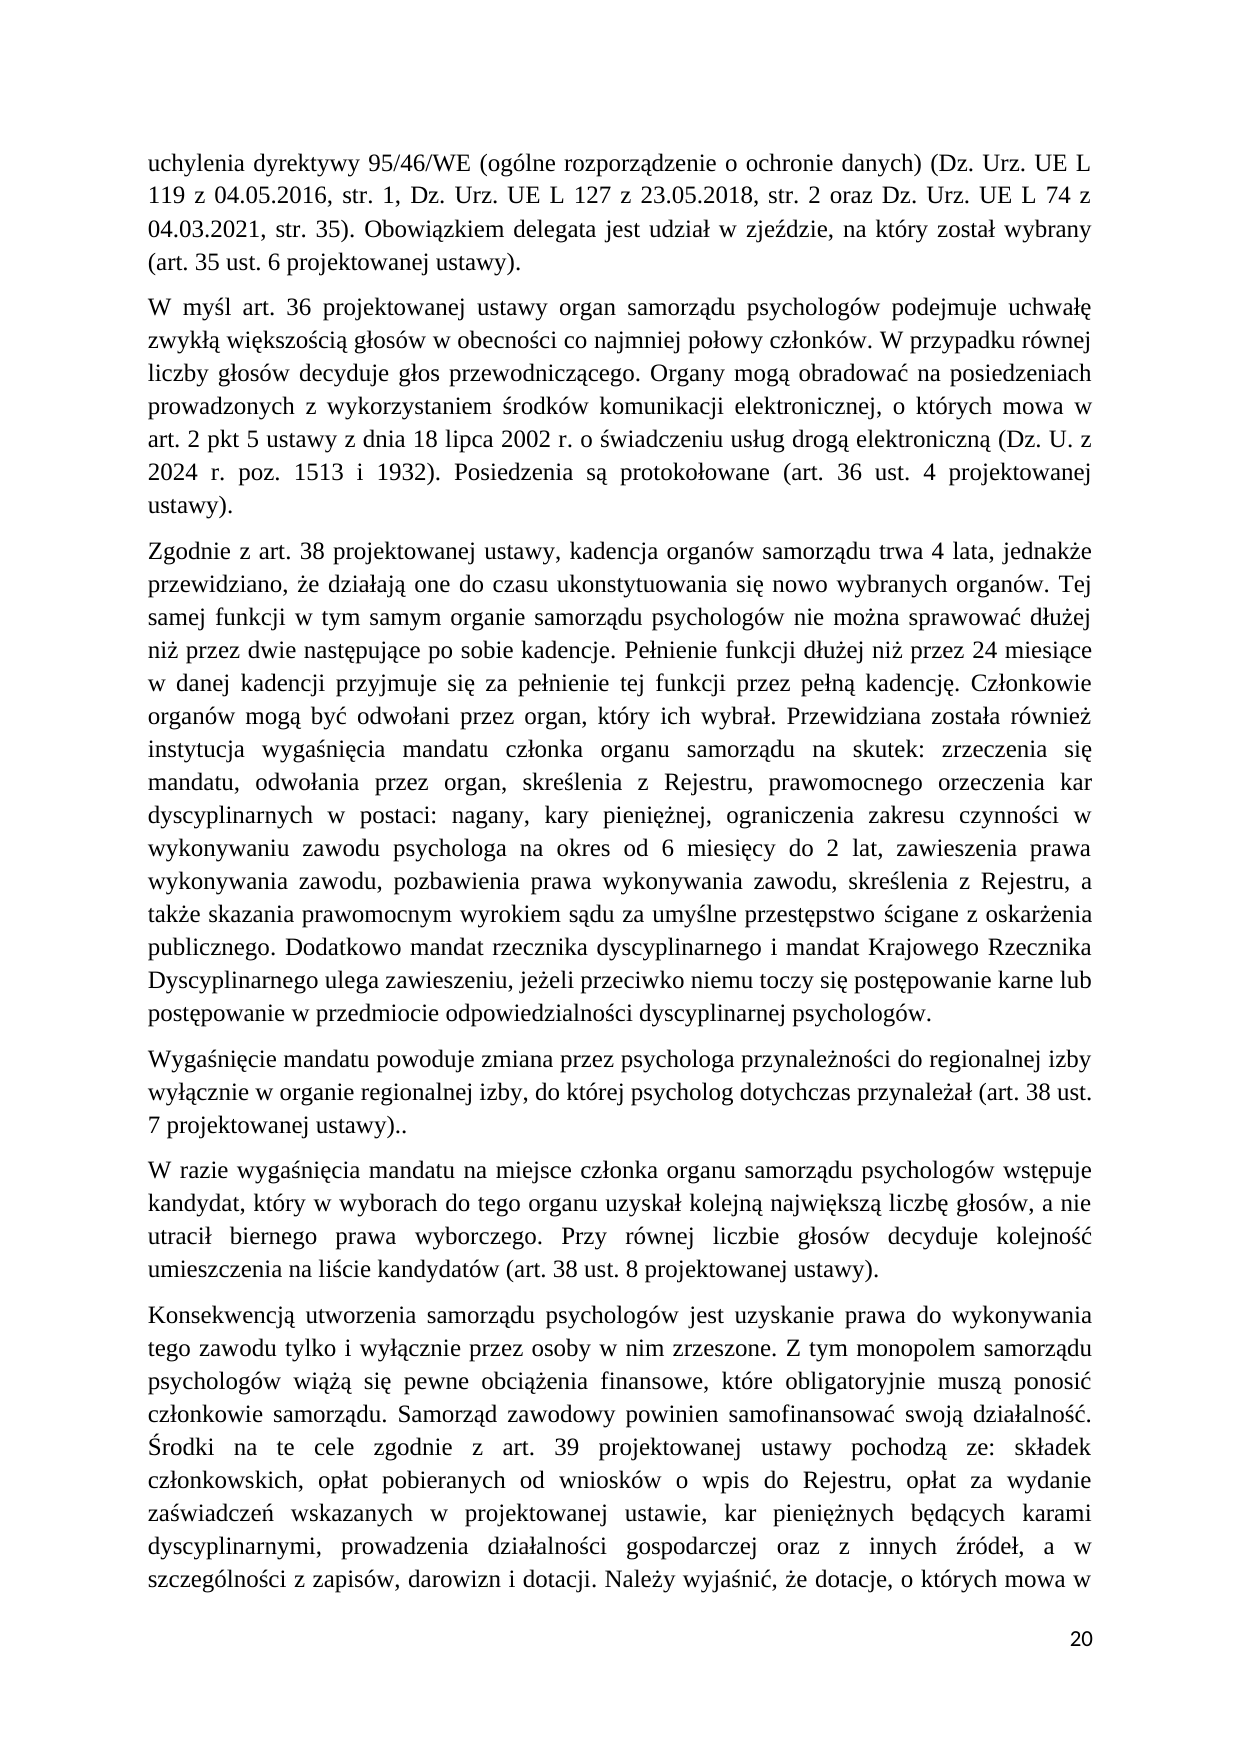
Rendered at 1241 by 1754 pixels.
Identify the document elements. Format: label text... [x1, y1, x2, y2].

text W razie wygaśnięcia mandatu na miejsce członka organu samorządu psychologów wstępuje kandydat, który w wyborach do tego organu uzyskał kolejną największą liczbę głosów, a nie utracił biernego prawa wyborczego. Przy równej liczbie głosów decyduje kolejność umieszczenia na liście kandydatów (art. 38 ust. 8 projektowanej ustawy). [148, 1155, 1093, 1283]
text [148, 148, 1093, 275]
text W myśl art. 36 projektowanej ustawy organ samorządu psychologów podejmuje uchwałę zwykłą większością głosów w obecności co najmniej połowy członków. W przypadku równej liczby głosów decyduje głos przewodniczącego. Organy mogą obradować na posiedzeniach prowadzonych z wykorzystaniem środków komunikacji elektronicznej, o których mowa w art. 2 pkt 5 ustawy z dnia 18 lipca 2002 r. o świadczeniu usług drogą elektroniczną (Dz. U. z 2024 r. poz. 1513 i 1932). Posiedzenia są protokołowane (art. 36 ust. 4 projektowanej ustawy). [148, 292, 1093, 519]
text Zgodnie z art. 38 projektowanej ustawy, kadencja organów samorządu trwa 4 lata, jednakże przewidziano, że działają one do czasu ukonstytuowania się nowo wybranych organów. Tej samej funkcji w tym samym organie samorządu psychologów nie można sprawować dłużej niż przez dwie następujące po sobie kadencje. Pełnienie funkcji dłużej niż przez 24 miesiące w danej kadencji przyjmuje się za pełnienie tej funkcji przez pełną kadencję. Członkowie organów mogą być odwołani przez organ, który ich wybrał. Przewidziana została również instytucja wygaśnięcia mandatu członka organu samorządu na skutek: zrzeczenia się mandatu, odwołania przez organ, skreślenia z Rejestru, prawomocnego orzeczenia kar dyscyplinarnych w postaci: nagany, kary pieniężnej, ograniczenia zakresu czynności w wykonywaniu zawodu psychologa na okres od 6 miesięcy do 2 lat, zawieszenia prawa wykonywania zawodu, pozbawienia prawa wykonywania zawodu, skreślenia z Rejestru, a także skazania prawomocnym wyrokiem sądu za umyślne przestępstwo ścigane z oskarżenia publicznego. Dodatkowo mandat rzecznika dyscyplinarnego i mandat Krajowego Rzecznika Dyscyplinarnego ulega zawieszeniu, jeżeli przeciwko niemu toczy się postępowanie karne lub postępowanie w przedmiocie odpowiedzialności dyscyplinarnej psychologów. [148, 536, 1093, 1027]
text Wygaśnięcie mandatu powoduje zmiana przez psychologa przynależności do regionalnej izby wyłącznie w organie regionalnej izby, do której psycholog dotychczas przynależał (art. 38 ust. 7 projektowanej ustawy).. [148, 1044, 1093, 1138]
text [148, 1300, 1093, 1593]
